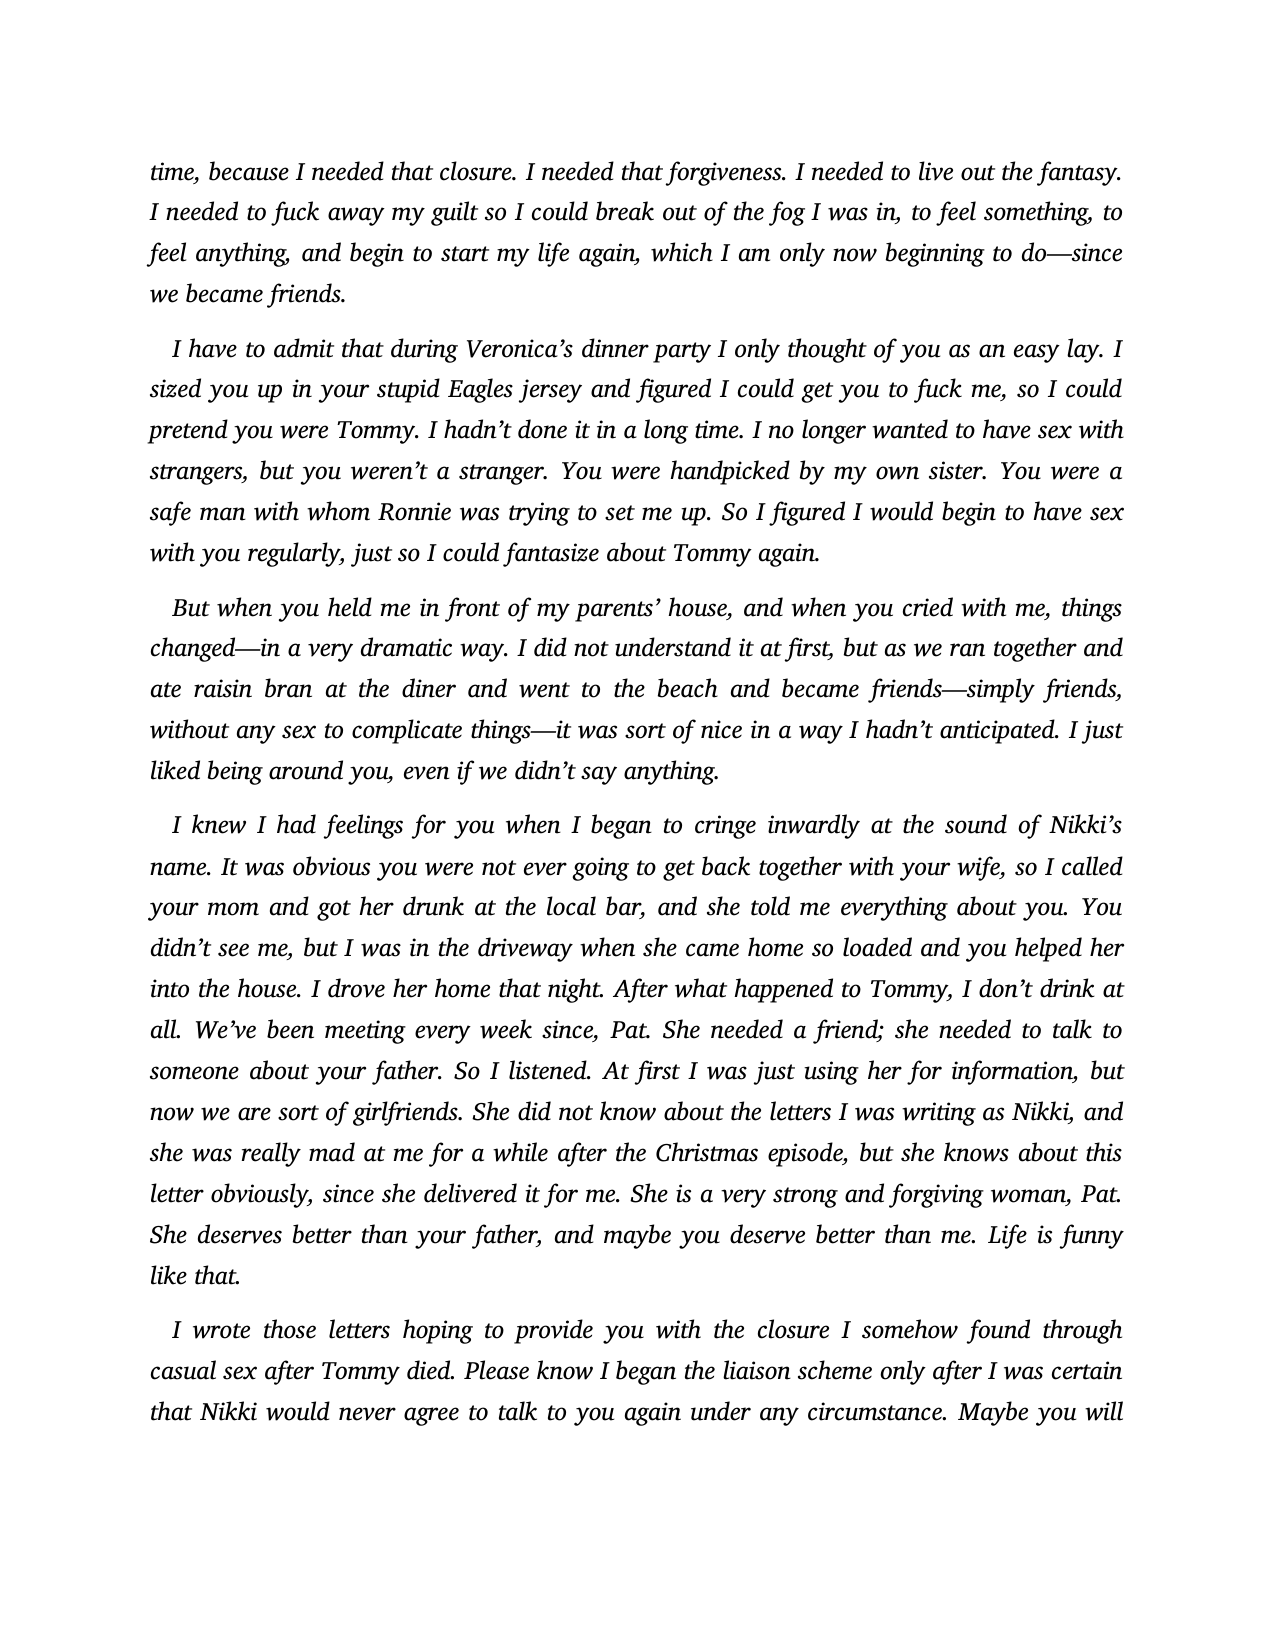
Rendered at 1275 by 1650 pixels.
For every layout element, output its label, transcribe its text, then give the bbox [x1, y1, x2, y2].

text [150, 150, 1125, 314]
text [150, 1309, 1125, 1431]
text I knew I had feelings for you when I began to cringe inwardly at the sound of Nikki’s name. It was obvious you were not ever going to get back together with your wife, so I called your mom and got her drunk at the local bar, and she told me everything about you. You didn’t see me, but I was in the driveway when she came home so loaded and you helped her into the house. I drove her home that night. After what happened to Tommy, I don’t drink at all. We’ve been meeting every week since, Pat. She needed a friend; she needed to talk to someone about your father. So I listened. At first I was just using her for information, but now we are sort of girlfriends. She did not know about the letters I was writing as Nikki, and she was really mad at me for a while after the Christmas episode, but she knows about this letter obviously, since she delivered it for me. She is a very strong and forgiving woman, Pat. She deserves better than your father, and maybe you deserve better than me. Life is funny like that. [150, 804, 1125, 1295]
text But when you held me in front of my parents’ house, and when you cried with me, things changed—in a very dramatic way. I did not understand it at first, but as we ran together and ate raisin bran at the diner and went to the beach and became friends—simply friends, without any sex to complicate things—it was sort of nice in a way I hadn’t anticipated. I just liked being around you, even if we didn’t say anything. [150, 586, 1125, 791]
text I have to admit that during Veronica’s dinner party I only thought of you as an easy lay. I sized you up in your stupid Eagles jersey and figured I could get you to fuck me, so I could pretend you were Tommy. I hadn’t done it in a long time. I no longer wanted to have sex with strangers, but you weren’t a stranger. You were handpicked by my own sister. You were a safe man with whom Ronnie was trying to set me up. So I figured I would begin to have sex with you regularly, just so I could fantasize about Tommy again. [150, 327, 1125, 573]
